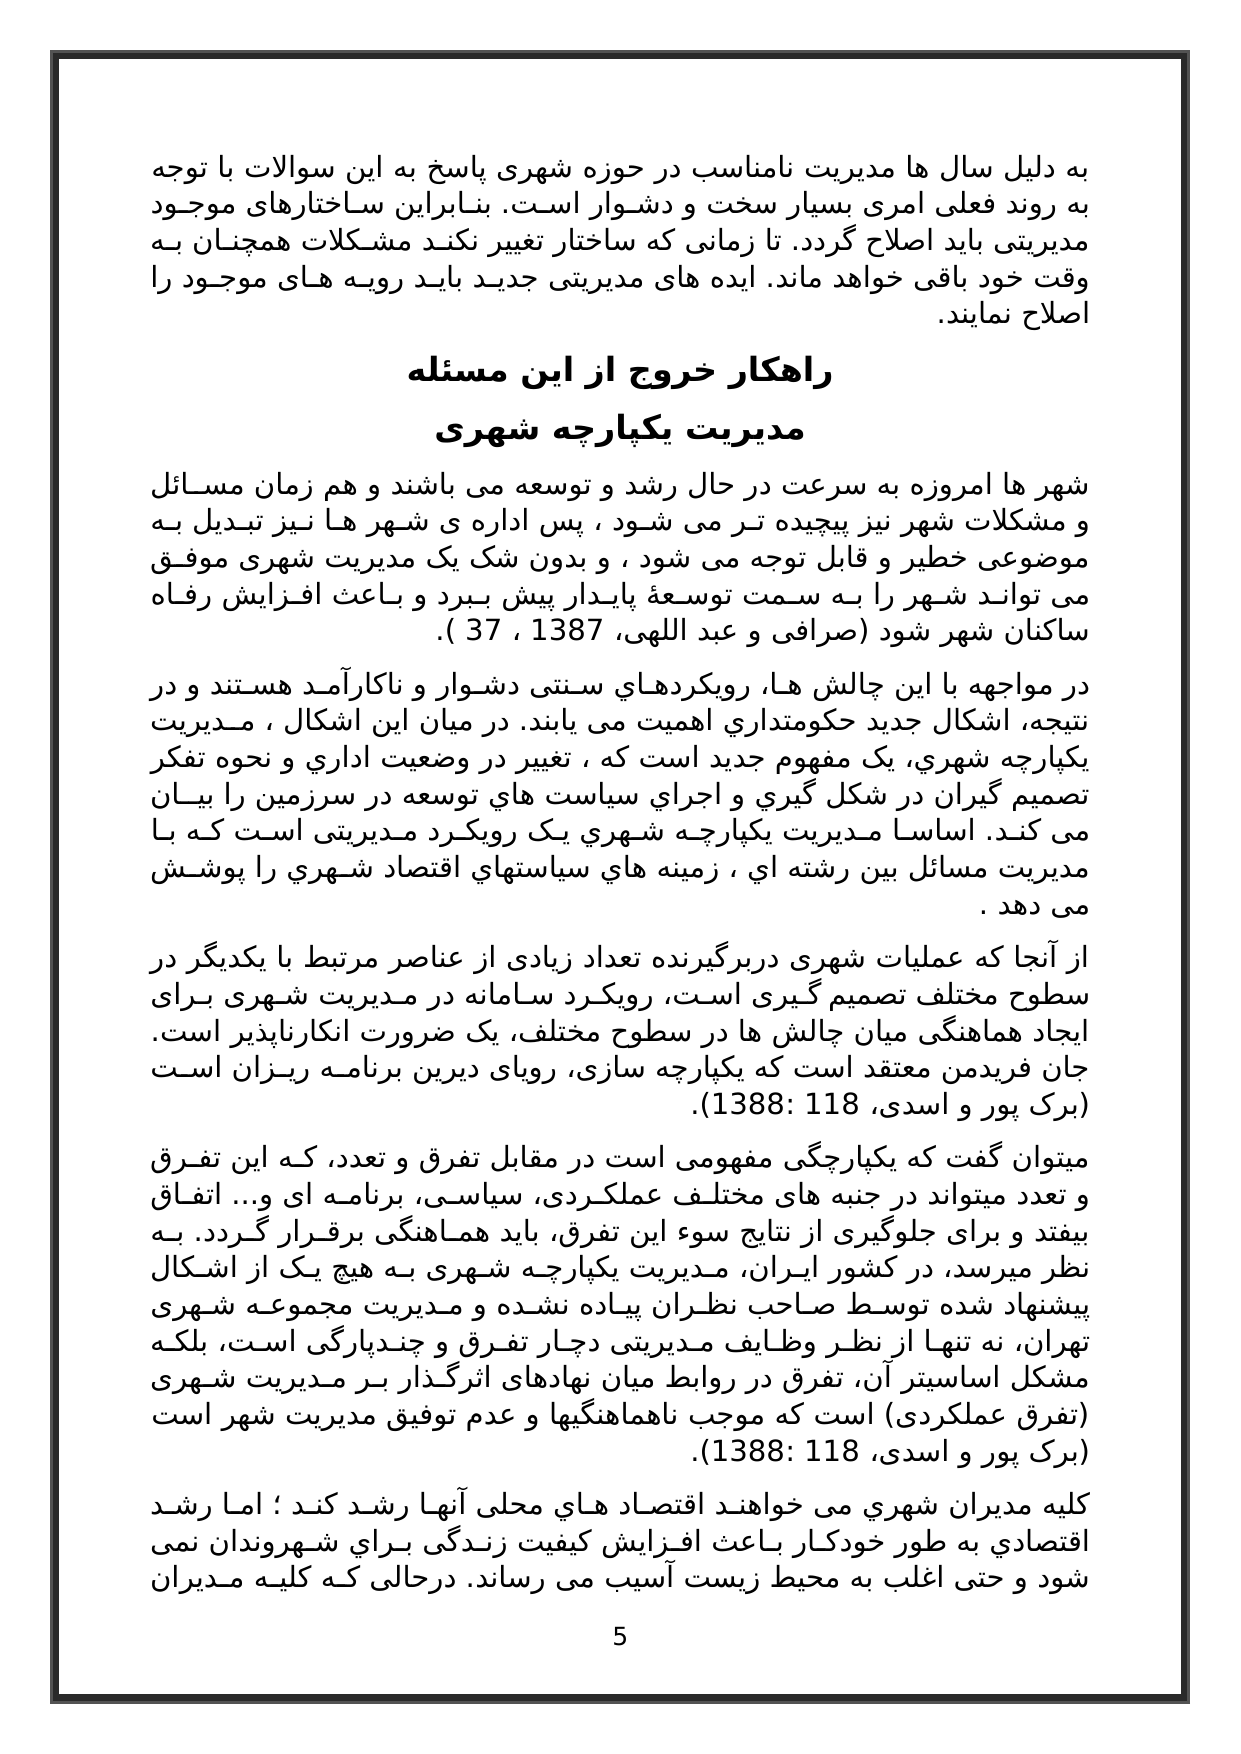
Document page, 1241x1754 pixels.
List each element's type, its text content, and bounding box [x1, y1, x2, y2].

text از آنجا که عملیات شهری دربرگیرنده تعداد زیادی از عناصر مرتبط با یکدیگر در سطوح مختلف تصمیم گیری است، رویکرد سامانه در مدیریت شهری برای ایجاد هماهنگی میان چالش ها در سطوح مختلف، یک ضرورت انکارناپذیر است. جان فریدمن معتقد است که یکپارچه سازی، رویای دیرین برنامه ریزان است (برک پور و اسدی، 118 :1388). [150, 940, 1090, 1121]
text مدیریت یکپارچه شهری [150, 408, 1090, 447]
text به دلیل سال ها مدیریت نامناسب در حوزه شهری پاسخ به این سوالات با توجه به روند فعلی امری بسیار سخت و دشوار است. بنابراین ساختارهای موجود مدیریتی باید اصلاح گردد. تا زمانی که ساختار تغییر نکند مشکلات همچنان به وقت خود باقی خواهد ماند. ایده های مدیریتی جدید باید رویه های موجود را اصلاح نمایند. [150, 150, 1090, 331]
text شهر ها امروزه به سرعت در حال رشد و توسعه می باشند و هم زمان مسائل و مشکلات شهر نیز پیچیده تر می شود ، پس اداره ی شهر ها نیز تبدیل به موضوعی خطیر و قابل توجه می شود ، و بدون شک یک مدیریت شهری موفق می تواند شهر را به سمت توسعۀ پایدار پیش ببرد و باعث افزایش رفاه ساکنان شهر شود (صرافی و عبد اللهی، 1387 ، 37 ). [150, 467, 1090, 648]
text در مواجهه با این چالش ها، رویکردهاي سنتی دشوار و ناکارآمد هستند و در نتیجه، اشکال جدید حکومتداري اهمیت می یابند. در میان این اشکال ، مدیریت یکپارچه شهري، یک مفهوم جدید است که ، تغییر در وضعیت اداري و نحوه تفکر تصمیم گیران در شکل گیري و اجراي سیاست هاي توسعه در سرزمین را بیان می کند. اساسا مدیریت یکپارچه شهري یک رویکرد مدیریتی است که با مدیریت مسائل بین رشته اي ، زمینه هاي سیاستهاي اقتصاد شهري را پوشش می دهد . [150, 667, 1090, 921]
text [150, 1487, 1090, 1595]
text میتوان گفت که یکپارچگی مفهومی است در مقابل تفرق و تعدد، که این تفرق و تعدد میتواند در جنبه های مختلف عملکردی، سیاسی، برنامه ای و... اتفاق بیفتد و برای جلوگیری از نتایج سوء این تفرق، باید هماهنگی برقرار گردد. به نظر میرسد، در کشور ایران، مدیریت یکپارچه شهری به هیچ یک از اشکال پیشنهاد شده توسط صاحب نظران پیاده نشده و مدیریت مجموعه شهری تهران، نه تنها از نظر وظایف مدیریتی دچار تفرق و چندپارگی است، بلکه مشکل اساسیتر آن، تفرق در روابط میان نهادهای اثرگذار بر مدیریت شهری (تفرق عملکردی) است که موجب ناهماهنگیها و عدم توفیق مدیریت شهر است (برک پور و اسدی، 118 :1388). [150, 1141, 1090, 1468]
text راهکار خروج از این مسئله [150, 350, 1090, 389]
